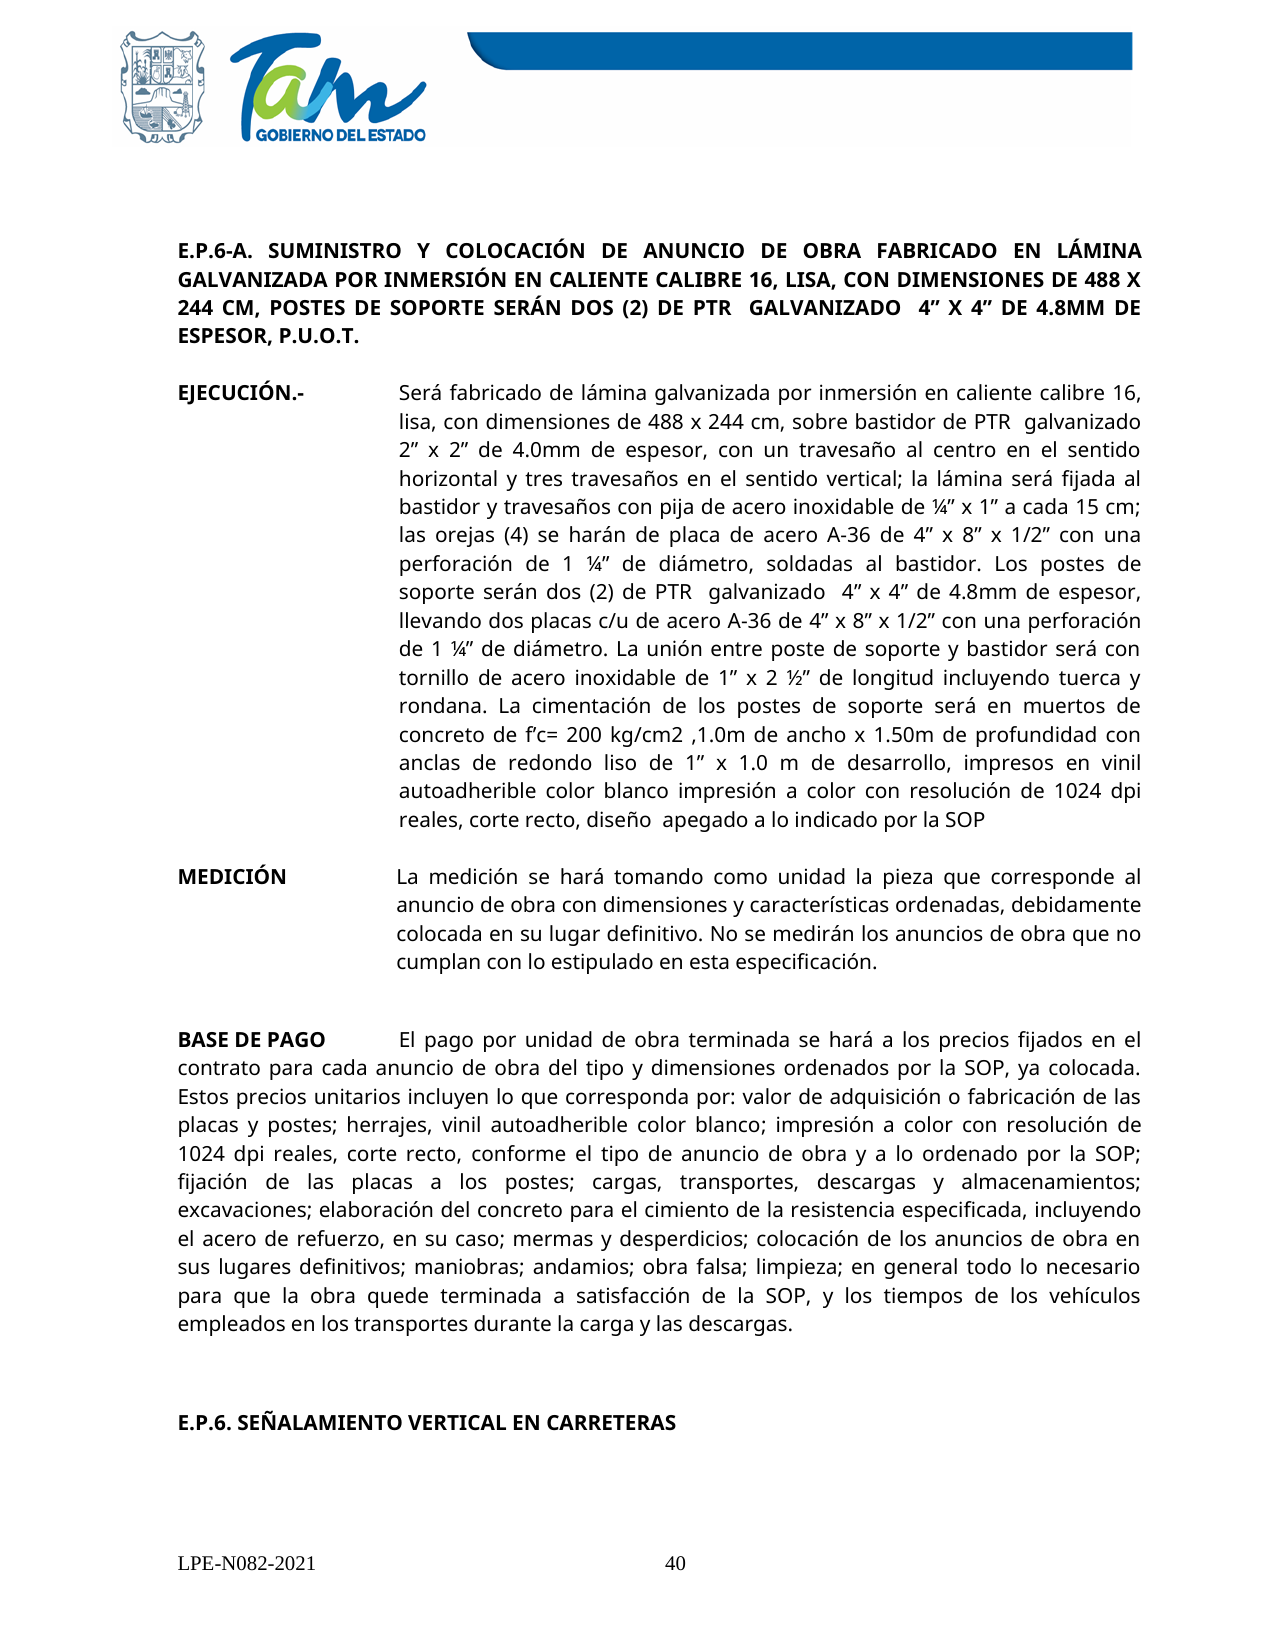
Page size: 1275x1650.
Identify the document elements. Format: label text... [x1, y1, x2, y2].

subtitle E.P.6-A. SUMINISTRO Y COLOCACIÓN DE ANUNCIO DE OBRA FABRICADO EN LÁMINA GALVANIZADA POR INMERSIÓN EN CALIENTE CALIBRE 16, LISA, CON DIMENSIONES DE 488 X 244 CM, POSTES DE SOPORTE SERÁN DOS (2) DE PTR GALVANIZADO 4” X 4” DE 4.8MM DE ESPESOR, P.U.O.T. [177, 236, 1142, 350]
text MEDICIÓN La medición se hará tomando como unidad la pieza que corresponde al anuncio de obra con dimensiones y características ordenadas, debidamente colocada en su lugar definitivo. No se medirán los anuncios de obra que no cumplan con lo estipulado en esta especificación. [177, 862, 1142, 976]
text BASE DE PAGO El pago por unidad de obra terminada se hará a los precios fijados en el contrato para cada anuncio de obra del tipo y dimensiones ordenados por la SOP, ya colocada. Estos precios unitarios incluyen lo que corresponda por: valor de adquisición o fabricación de las placas y postes; herrajes, vinil autoadherible color blanco; impresión a color con resolución de 1024 dpi reales, corte recto, conforme el tipo de anuncio de obra y a lo ordenado por la SOP; fijación de las placas a los postes; cargas, transportes, descargas y almacenamientos; excavaciones; elaboración del concreto para el cimiento de la resistencia especificada, incluyendo el acero de refuerzo, en su caso; mermas y desperdicios; colocación de los anuncios de obra en sus lugares definitivos; maniobras; andamios; obra falsa; limpieza; en general todo lo necesario para que la obra quede terminada a satisfacción de la SOP, y los tiempos de los vehículos empleados en los transportes durante la carga y las descargas. [177, 1025, 1142, 1338]
subtitle E.P.6. SEÑALAMIENTO VERTICAL EN CARRETERAS [177, 1408, 1142, 1436]
text EJECUCIÓN.- Será fabricado de lámina galvanizada por inmersión en caliente calibre 16, lisa, con dimensiones de 488 x 244 cm, sobre bastidor de PTR galvanizado 2” x 2” de 4.0mm de espesor, con un travesaño al centro en el sentido horizontal y tres travesaños en el sentido vertical; la lámina será fijada al bastidor y travesaños con pija de acero inoxidable de ¼” x 1” a cada 15 cm; las orejas (4) se harán de placa de acero A-36 de 4” x 8” x 1/2” con una perforación de 1 ¼” de diámetro, soldadas al bastidor. Los postes de soporte serán dos (2) de PTR galvanizado 4” x 4” de 4.8mm de espesor, llevando dos placas c/u de acero A-36 de 4” x 8” x 1/2” con una perforación de 1 ¼” de diámetro. La unión entre poste de soporte y bastidor será con tornillo de acero inoxidable de 1” x 2 ½” de longitud incluyendo tuerca y rondana. La cimentación de los postes de soporte será en muertos de concreto de f’c= 200 kg/cm2 ,1.0m de ancho x 1.50m de profundidad con anclas de redondo liso de 1” x 1.0 m de desarrollo, impresos en vinil autoadherible color blanco impresión a color con resolución de 1024 dpi reales, corte recto, diseño apegado a lo indicado por la SOP [177, 378, 1142, 833]
picture [112, 26, 1163, 147]
